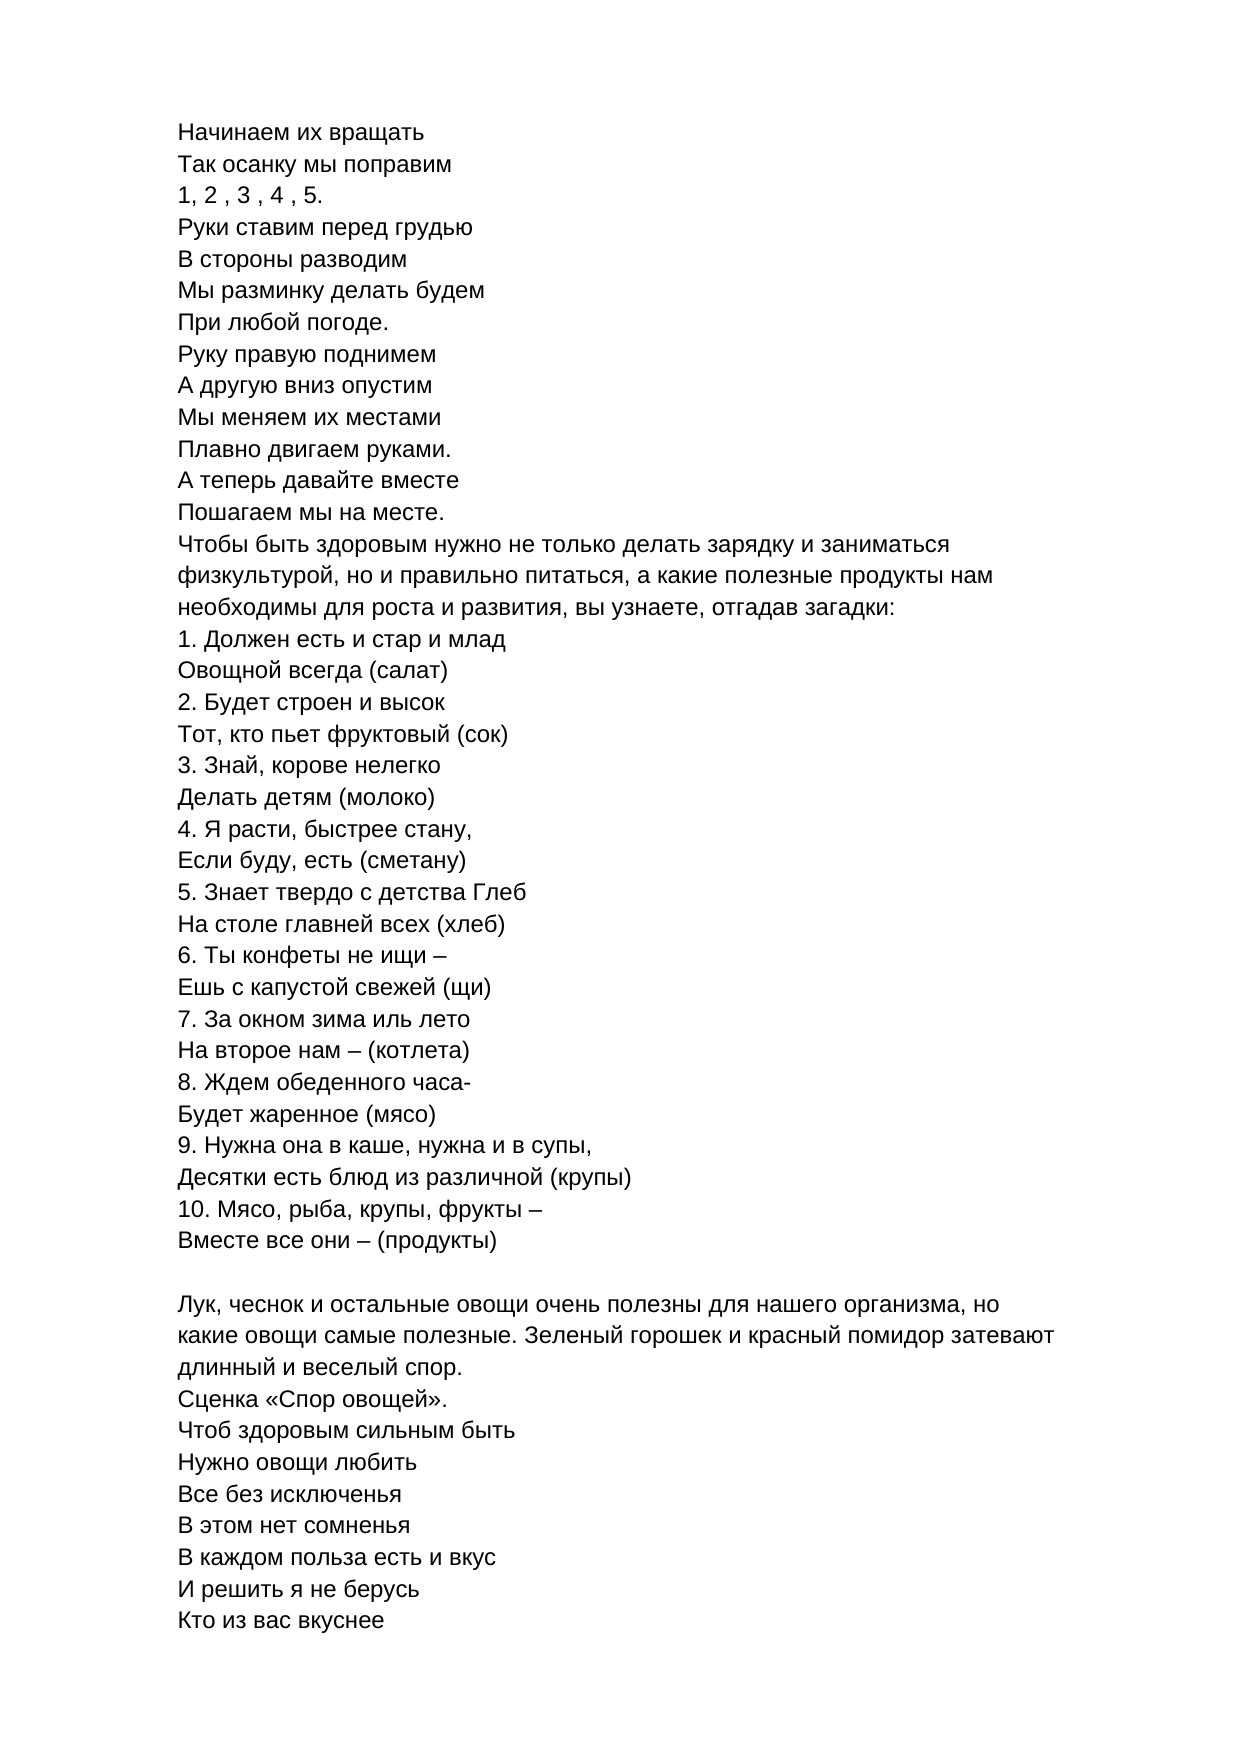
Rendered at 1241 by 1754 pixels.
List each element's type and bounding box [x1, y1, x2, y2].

text [177, 118, 1063, 1634]
